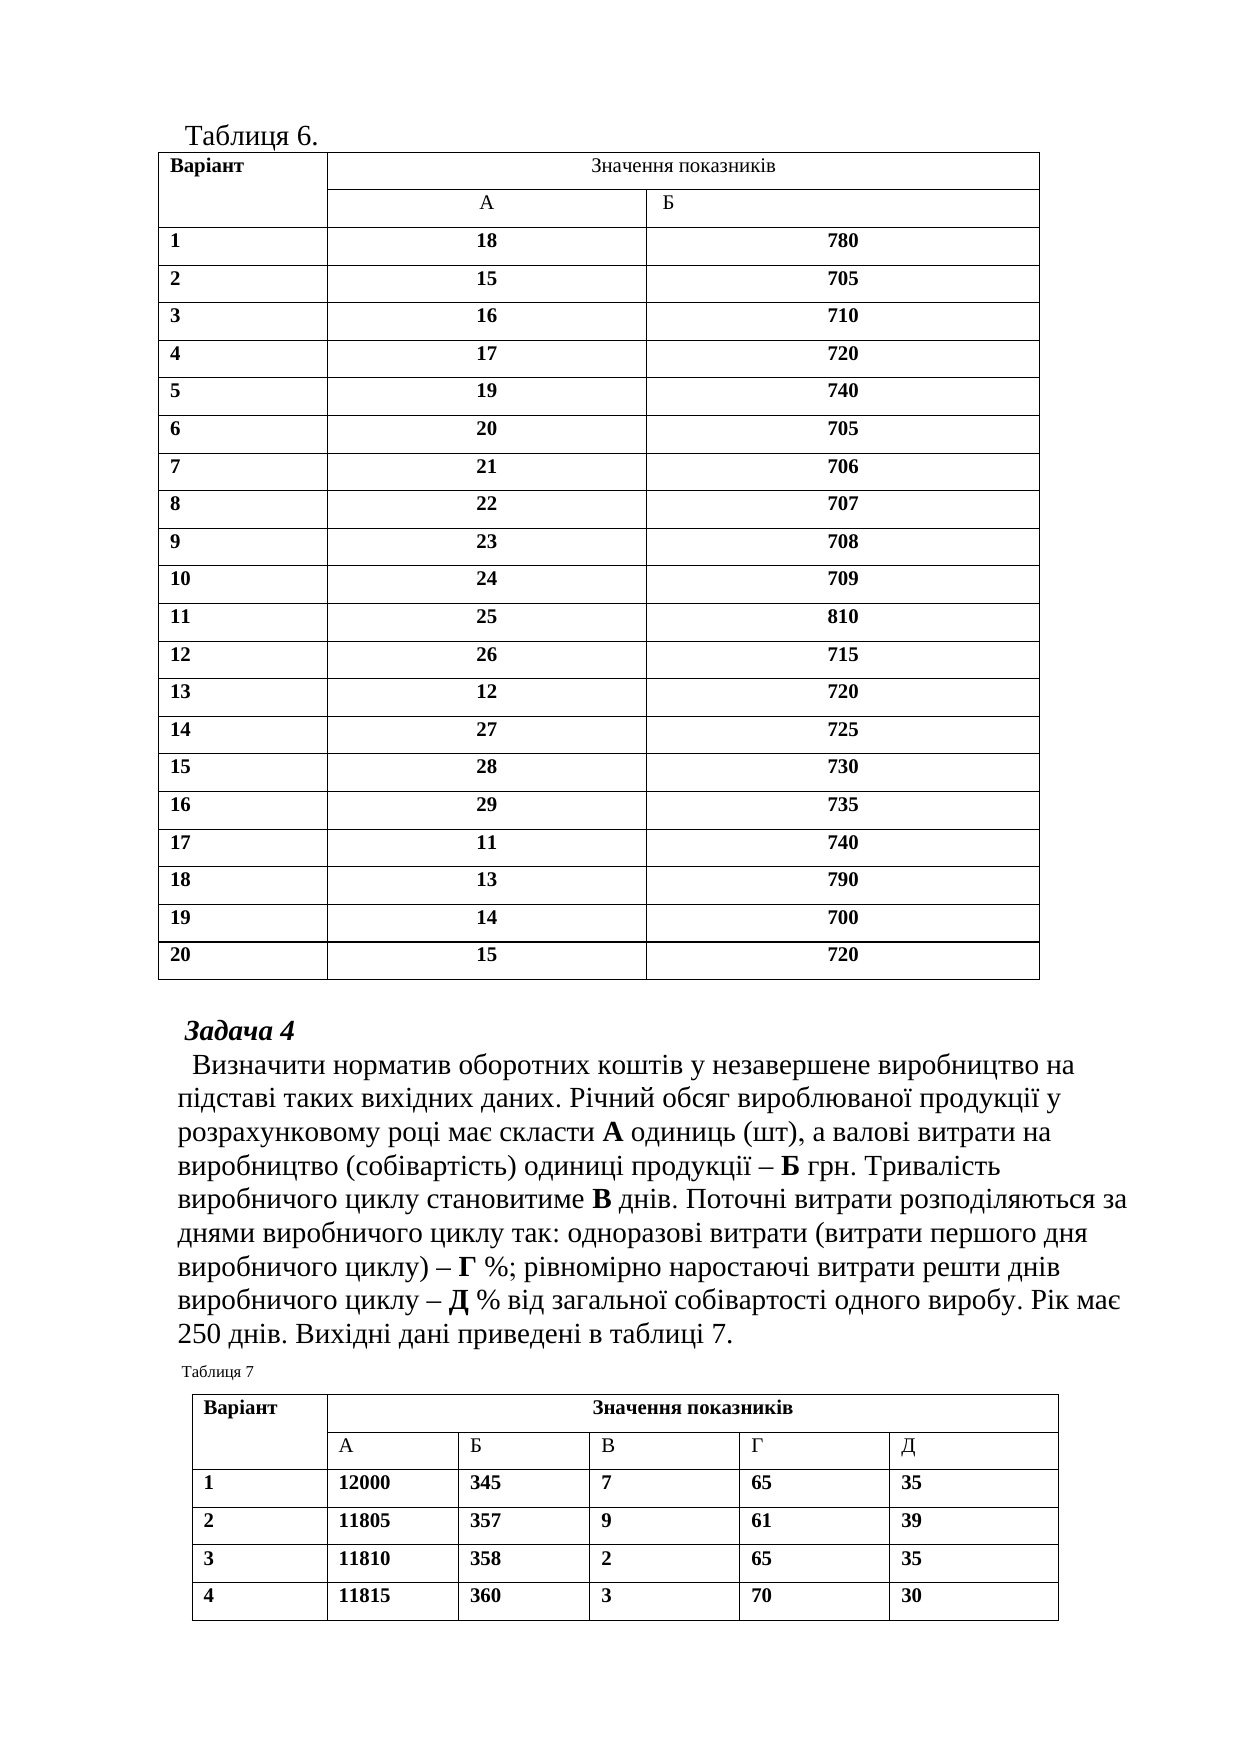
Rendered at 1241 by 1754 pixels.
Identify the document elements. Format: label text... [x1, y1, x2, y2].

table_cell Д [890, 1433, 1058, 1469]
table_cell 708 [647, 529, 1039, 565]
table_cell 2 [159, 266, 327, 302]
table_cell 29 [328, 792, 646, 828]
table_cell 700 [647, 905, 1039, 941]
table_cell 705 [647, 266, 1039, 302]
table_cell 65 [740, 1545, 889, 1582]
table_cell 357 [459, 1508, 589, 1544]
table_cell 16 [328, 303, 646, 340]
table_cell 12 [159, 642, 327, 678]
table_cell 12 [328, 679, 646, 716]
table_cell 5 [159, 378, 327, 415]
table_cell 11 [328, 830, 646, 866]
table_cell 345 [459, 1470, 589, 1507]
table_cell 10 [159, 566, 327, 603]
table_cell 8 [159, 491, 327, 528]
table_cell 3 [159, 303, 327, 340]
table_cell 2 [193, 1508, 327, 1544]
table_cell Г [740, 1433, 889, 1469]
table_cell 23 [328, 529, 646, 565]
table_cell А [328, 190, 646, 227]
table_cell 18 [159, 867, 327, 904]
text Визначити норматив оборотних коштів у незавершене виробництво на підставі таких вихідних даних Річний обсяг вироблюваної продукції у розрахунковому році має скласти А одиниць (шт) а валові витрати на виробництво (собівартість) одиниці продукції – Б грн Тривалість виробничого циклу становитиме В днів Поточні витрати розподіляються за днями виробничого циклу так одноразові витрати (витрати першого дня виробничого циклу) – Г % рівномірно наростаючі витрати решти днів виробничого циклу – Д % від загальної собівартості одного виробу Рік має 250 днів Вихідні дані приведені в таблиці 7. [177, 1047, 1152, 1350]
table_header Варіант [159, 153, 327, 227]
table_cell 19 [159, 905, 327, 941]
table_cell 17 [328, 341, 646, 377]
table_cell 7 [159, 454, 327, 490]
table_cell 3 [193, 1545, 327, 1582]
text Таблиця 6. [177, 118, 1152, 152]
table_cell 18 [328, 228, 646, 264]
table_cell 28 [328, 754, 646, 791]
table_cell 720 [647, 341, 1039, 377]
table_cell Б [647, 190, 1039, 227]
table_cell 26 [328, 642, 646, 678]
table_cell 709 [647, 566, 1039, 603]
table_cell 360 [459, 1583, 589, 1619]
table_cell 9 [590, 1508, 739, 1544]
table_cell В [590, 1433, 739, 1469]
table_cell 16 [159, 792, 327, 828]
table_cell 720 [647, 679, 1039, 716]
table_cell 65 [740, 1470, 889, 1507]
table_cell 19 [328, 378, 646, 415]
table_cell 14 [328, 905, 646, 941]
table_cell 1 [159, 228, 327, 264]
table_cell 725 [647, 717, 1039, 753]
table_cell 740 [647, 830, 1039, 866]
table_cell 740 [647, 378, 1039, 415]
table_cell 25 [328, 604, 646, 641]
table_cell 9 [159, 529, 327, 565]
table_cell 15 [328, 266, 646, 302]
table_cell 39 [890, 1508, 1058, 1544]
table_cell 780 [647, 228, 1039, 264]
table_cell 11810 [328, 1545, 458, 1582]
table_cell 61 [740, 1508, 889, 1544]
table_cell 11805 [328, 1508, 458, 1544]
table_cell 7 [590, 1470, 739, 1507]
table_cell 11815 [328, 1583, 458, 1619]
table_cell 22 [328, 491, 646, 528]
table_cell 35 [890, 1545, 1058, 1582]
table_cell 17 [159, 830, 327, 866]
table_cell 4 [159, 341, 327, 377]
table_cell 4 [193, 1583, 327, 1619]
table_cell 35 [890, 1470, 1058, 1507]
table_cell 24 [328, 566, 646, 603]
table_cell 1 [193, 1470, 327, 1507]
table_cell 730 [647, 754, 1039, 791]
table_cell 3 [590, 1583, 739, 1619]
table_cell 810 [647, 604, 1039, 641]
table_cell 20 [328, 416, 646, 452]
table_cell 720 [647, 943, 1039, 979]
table_cell 705 [647, 416, 1039, 452]
table_cell 11 [159, 604, 327, 641]
table_cell 21 [328, 454, 646, 490]
text Задача 4 [177, 1013, 1152, 1047]
table_cell 706 [647, 454, 1039, 490]
table_cell 710 [647, 303, 1039, 340]
text Таблиця 7 [177, 1362, 1152, 1381]
table_cell 358 [459, 1545, 589, 1582]
table_cell 13 [159, 679, 327, 716]
table_cell 20 [159, 943, 327, 979]
table_cell 14 [159, 717, 327, 753]
table_cell А [328, 1433, 458, 1469]
table_cell 707 [647, 491, 1039, 528]
table_cell 15 [328, 943, 646, 979]
table_cell 6 [159, 416, 327, 452]
table_cell 27 [328, 717, 646, 753]
table_cell 30 [890, 1583, 1058, 1619]
table_header Варіант [193, 1395, 327, 1469]
table_cell 13 [328, 867, 646, 904]
table_cell 12000 [328, 1470, 458, 1507]
table_cell 70 [740, 1583, 889, 1619]
table_header Значення показників [328, 1395, 1058, 1432]
table_cell Б [459, 1433, 589, 1469]
table_cell 15 [159, 754, 327, 791]
table_header Значення показників [328, 153, 1039, 189]
table_cell 2 [590, 1545, 739, 1582]
table_cell 735 [647, 792, 1039, 828]
table_cell 790 [647, 867, 1039, 904]
table_cell 715 [647, 642, 1039, 678]
